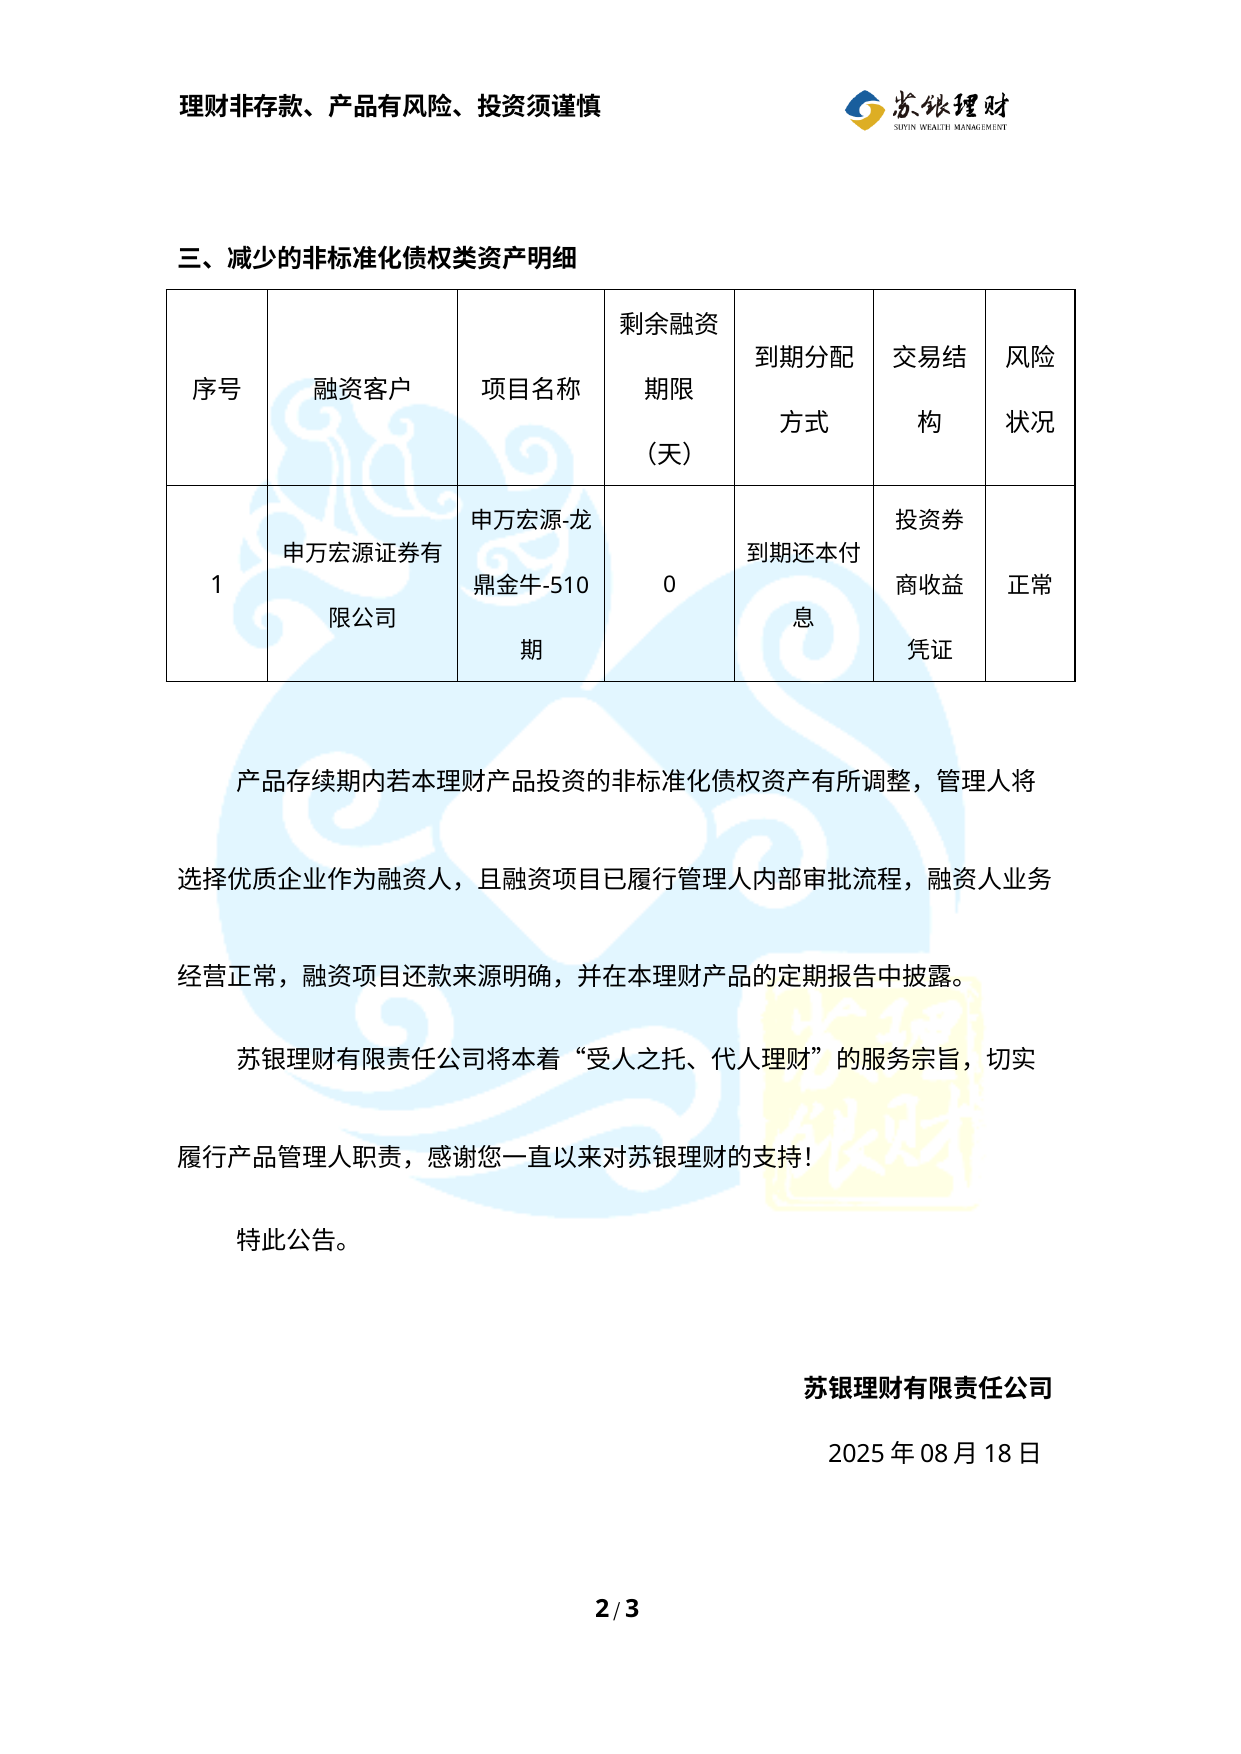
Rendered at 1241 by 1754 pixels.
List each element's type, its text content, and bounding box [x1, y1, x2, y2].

table_header 到期分配方式 [735, 290, 873, 485]
table_cell 正常 [986, 486, 1074, 681]
text 苏银理财有限责任公司 [177, 1354, 1053, 1419]
text 2025年08月18日 [177, 1419, 1042, 1484]
text 特此公告。 [177, 1206, 1053, 1271]
table_header 融资客户 [268, 290, 457, 485]
table_header 剩余融资期限（天） [605, 290, 734, 485]
table_cell 0 [605, 486, 734, 681]
table_header 交易结构 [874, 290, 985, 485]
subtitle 减少的非标准化债权类资产明细 [177, 224, 1053, 289]
table_header 项目名称 [458, 290, 604, 485]
table_cell 申万宏源-龙鼎金牛-510期 [458, 486, 604, 681]
table_header 序号 [167, 290, 267, 485]
picture [820, 72, 1039, 143]
table_cell 1 [167, 486, 267, 681]
text 产品存续期内若本理财产品投资的非标准化债权资产有所调整，管理人将选择优质企业作为融资人，且融资项目已履行管理人内部审批流程，融资人业务经营正常，融资项目还款来源明确，并在本理财产品的定期报告中披露。 [177, 747, 1053, 1007]
text 苏银理财有限责任公司将本着“受人之托、代人理财”的服务宗旨，切实履行产品管理人职责，感谢您一直以来对苏银理财的支持！ [177, 1025, 1053, 1188]
table_cell 投资券商收益凭证 [874, 486, 985, 681]
table_cell 到期还本付息 [735, 486, 873, 681]
table_header 风险状况 [986, 290, 1074, 485]
table_cell 申万宏源证券有限公司 [268, 486, 457, 681]
